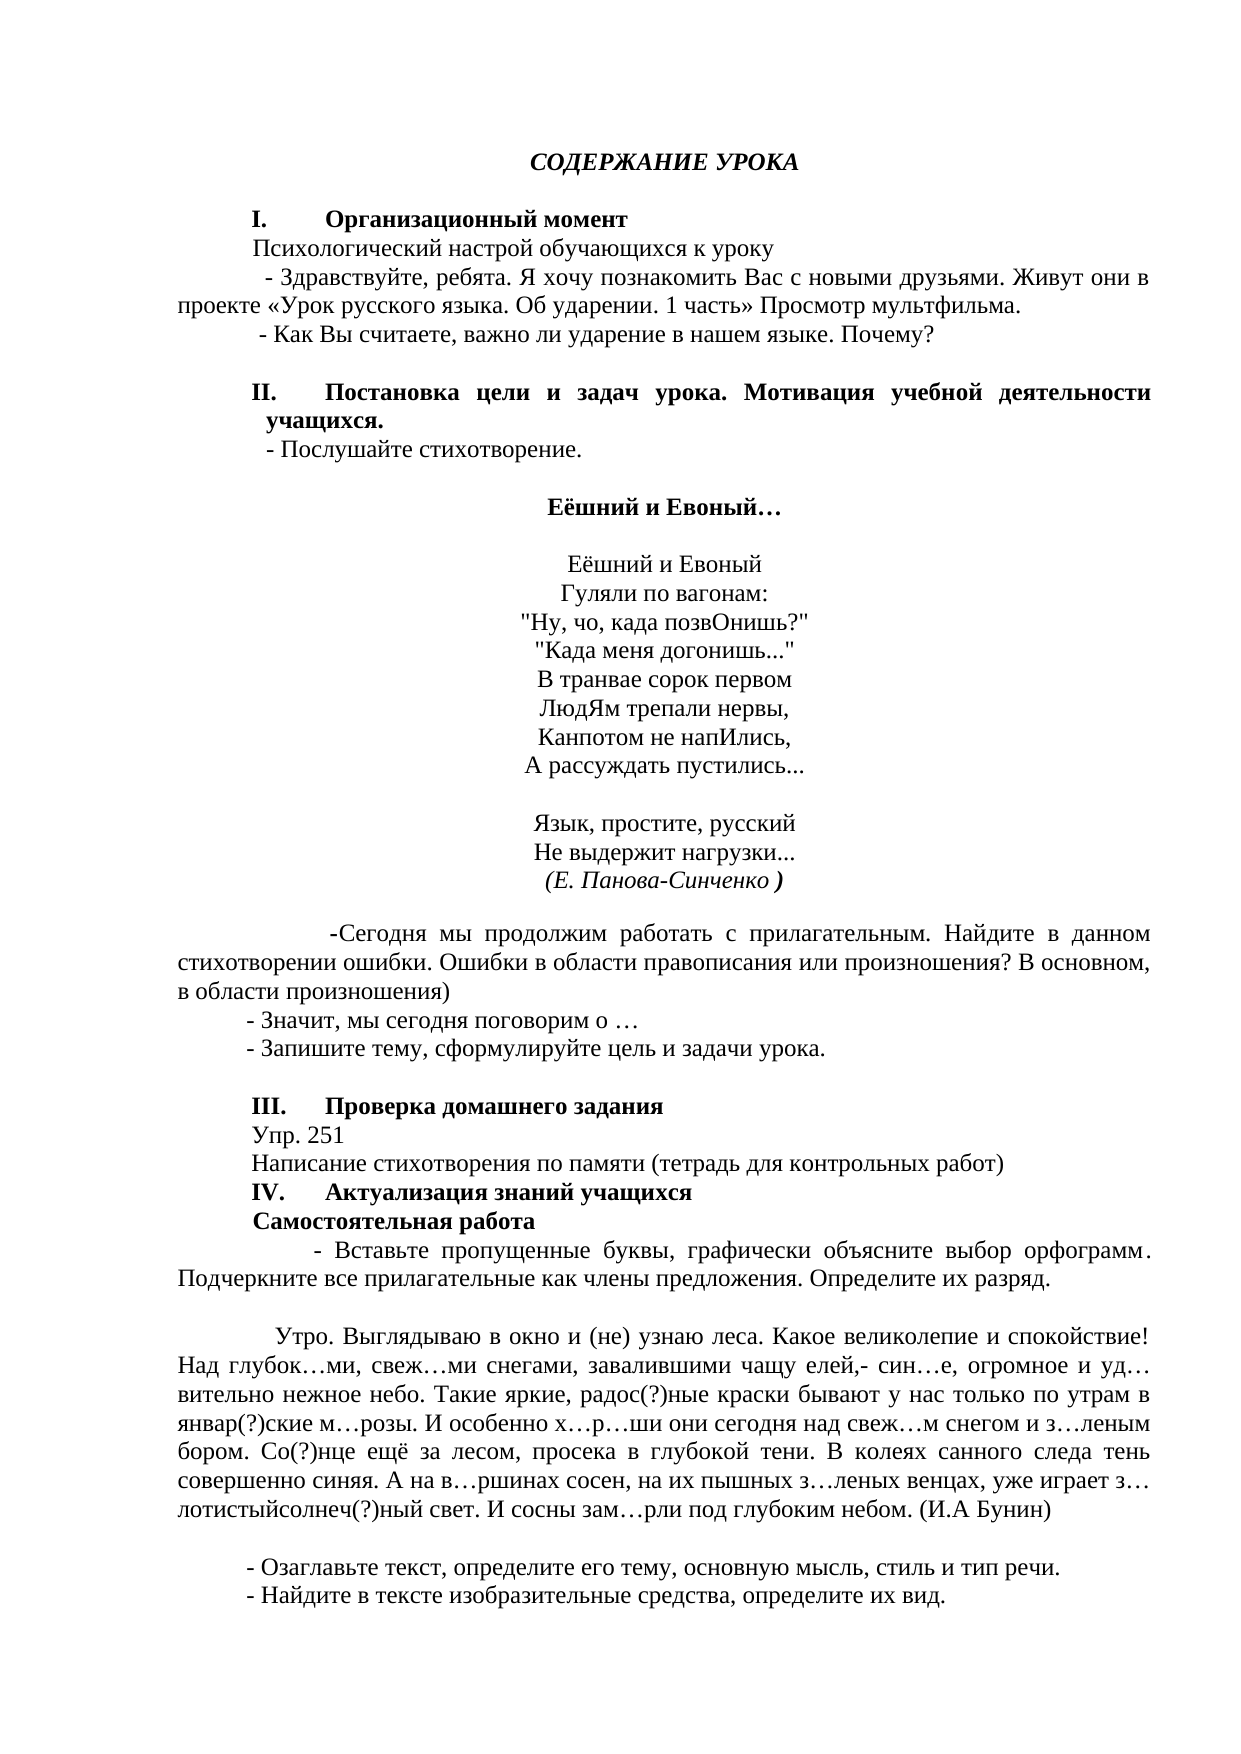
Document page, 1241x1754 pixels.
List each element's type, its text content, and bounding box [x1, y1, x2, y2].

text - Вставьте пропущенные буквы, графически объясните выбор орфограмм. Подчеркните все прилагательные как члены предложения. Определите их разряд. [177, 1235, 1152, 1292]
text Еёшний и Евоный… Еёшний и Евоный Гуляли по вагонам: "Ну, чо, када позвОнишь?" "Када меня догонишь..." В транвае сорок первом ЛюдЯм трепали нервы, Канпотом не напИлись, А рассуждать пустились... Язык, простите, русский Не выдержит нагрузки... [201, 492, 1128, 866]
text - Запишите тему, сформулируйте цель и задачи урока. [177, 1033, 1152, 1062]
list Актуализация знаний учащихся [177, 1177, 1152, 1206]
text - Здравствуйте, ребята. Я хочу познакомить Вас с новыми друзьями. Живут они в проекте «Урок русского языка. Об ударении. 1 часть» Просмотр мультфильма. [177, 262, 1152, 319]
text Самостоятельная работа [177, 1206, 1152, 1235]
text Утро. Выглядываю в окно и (не) узнаю леса. Какое великолепие и спокойствие! Над глубок…ми, свеж…ми снегами, завалившими чащу елей,- син…е, огромное и уд…вительно нежное небо. Такие яркие, радос(?)ные краски бывают у нас только по утрам в январ(?)ские м…розы. И особенно х…р…ши они сегодня над свеж…м снегом и з…леным бором. Со(?)нце ещё за лесом, просека в глубокой тени. В колеях санного следа тень совершенно синяя. А на в…ршинах сосен, на их пышных з…леных венцах, уже играет з…лотистыйсолнеч(?)ный свет. И сосны зам…рли под глубоким небом. (И.А Бунин) [177, 1321, 1152, 1523]
text Психологический настрой обучающихся к уроку [177, 233, 1152, 262]
text - Найдите в тексте изобразительные средства, определите их вид. [177, 1581, 1152, 1609]
list Упр. 251 [177, 1120, 1152, 1148]
list Проверка домашнего задания [177, 1091, 1152, 1120]
list Постановка цели и задач урока. Мотивация учебной деятельности учащихся. [251, 377, 1152, 434]
text -Сегодня мы продолжим работать с прилагательным. Найдите в данном стихотворении ошибки. Ошибки в области правописания или произношения? В основном, в области произношения) [177, 918, 1152, 1005]
list Организационный момент [177, 204, 1152, 233]
list Написание стихотворения по памяти (тетрадь для контрольных работ) [177, 1148, 1152, 1177]
text - Как Вы считаете, важно ли ударение в нашем языке. Почему? [177, 319, 1152, 348]
list - Послушайте стихотворение. [266, 434, 1152, 463]
text - Значит, мы сегодня поговорим о … [177, 1005, 1152, 1033]
text СОДЕРЖАНИЕ УРОКА [177, 147, 1152, 176]
text - Озаглавьте текст, определите его тему, основную мысль, стиль и тип речи. [177, 1552, 1152, 1581]
text (Е. Панова-Синченко ) [201, 866, 1128, 894]
